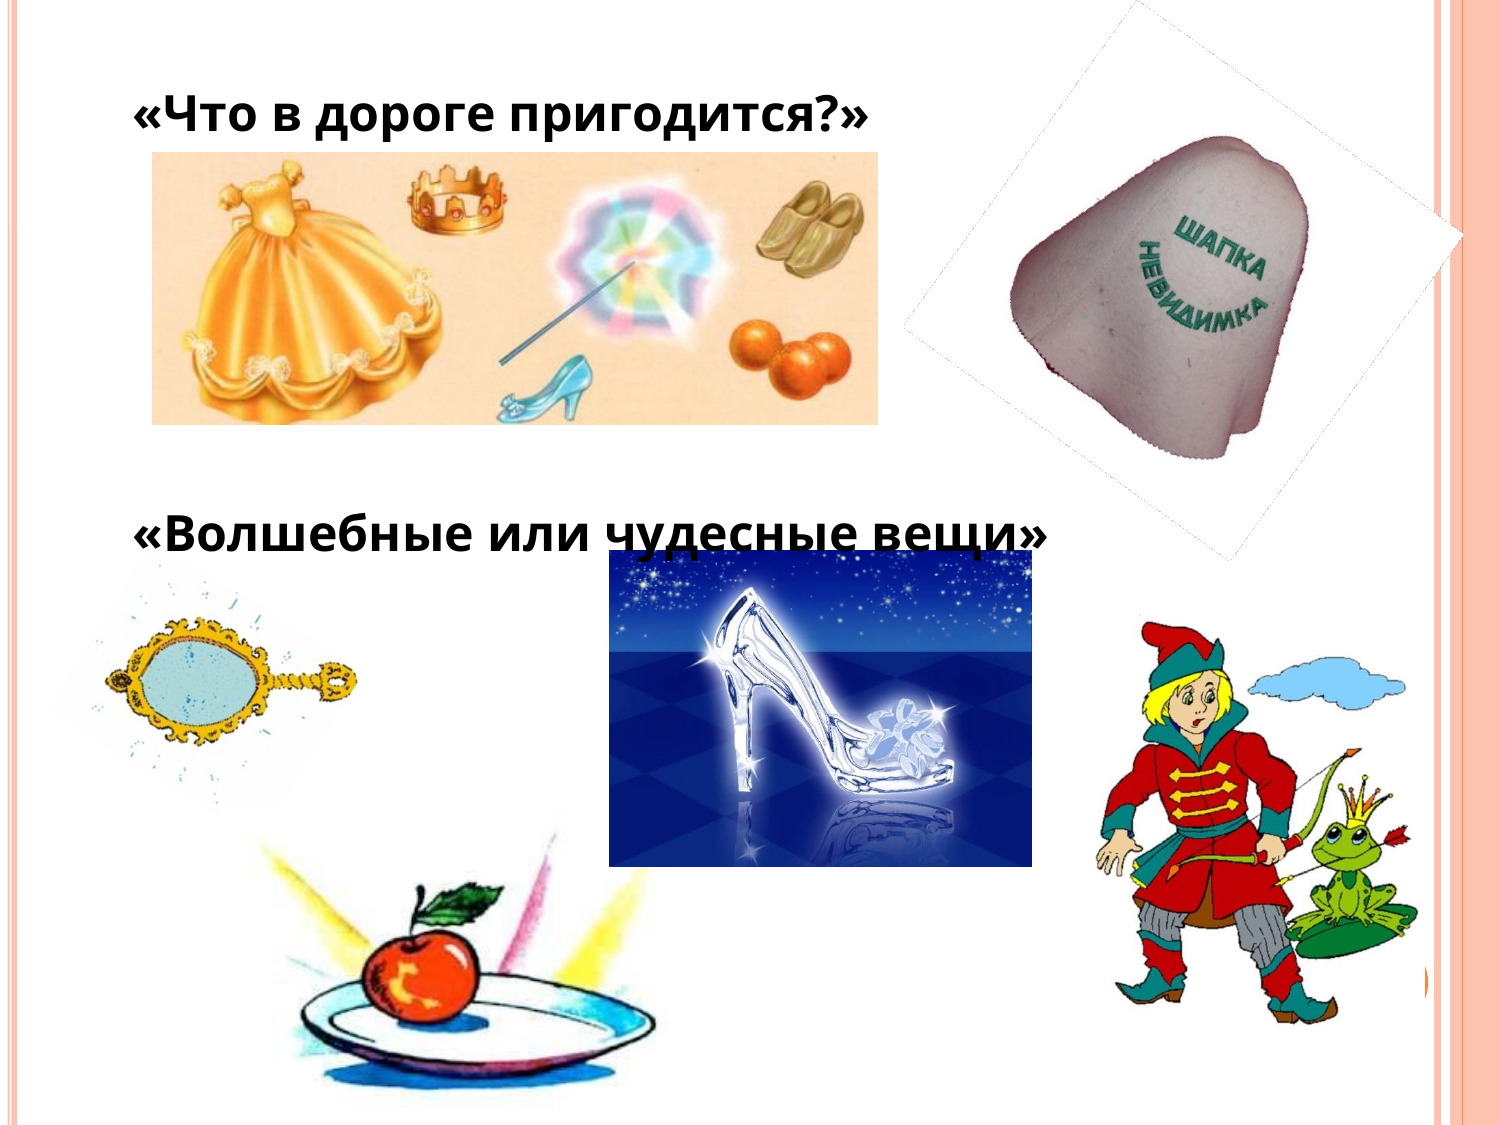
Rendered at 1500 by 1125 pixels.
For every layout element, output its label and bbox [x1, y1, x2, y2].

picture [902, 0, 1464, 561]
picture [1089, 562, 1425, 1064]
picture [48, 543, 1032, 1125]
picture [152, 152, 878, 425]
